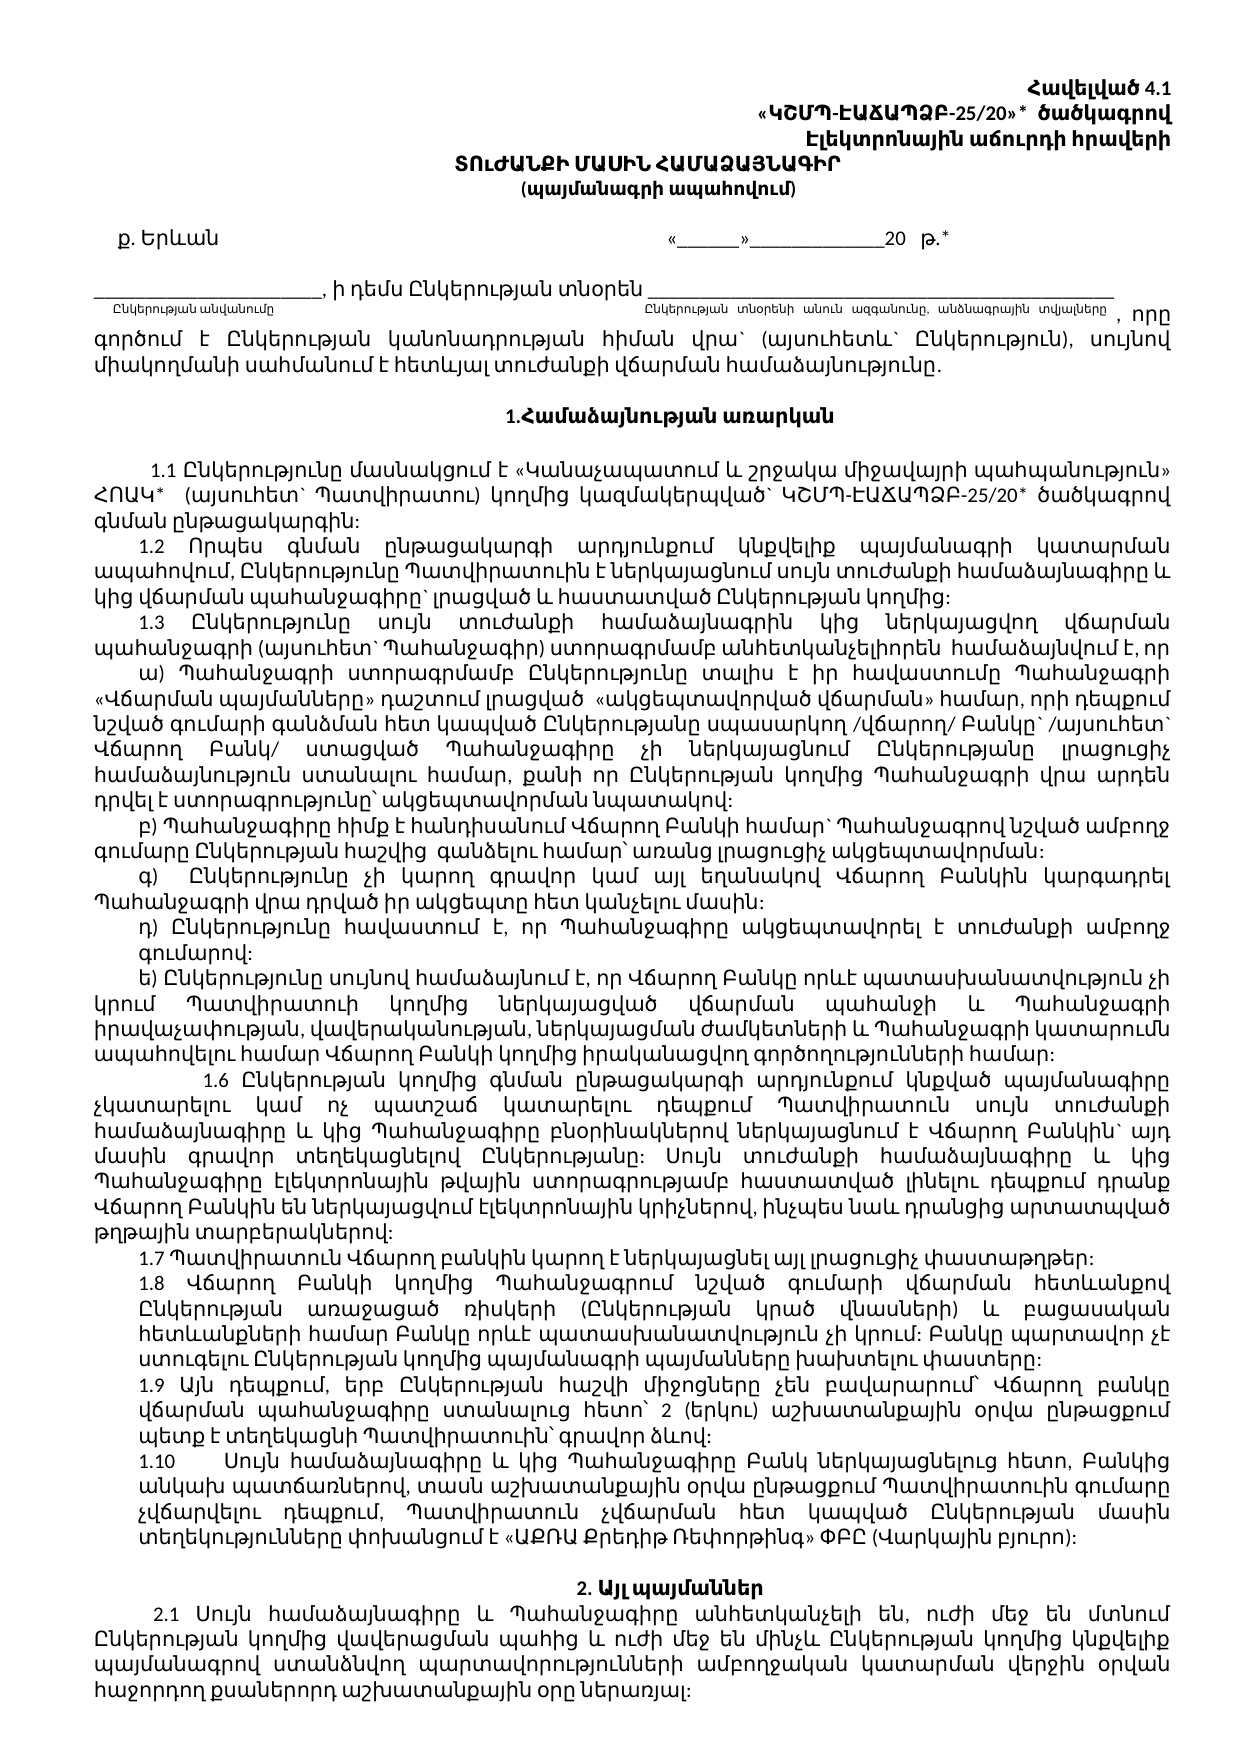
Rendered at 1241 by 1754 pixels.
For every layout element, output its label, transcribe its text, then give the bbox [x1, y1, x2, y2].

text Էլեկտրոնային աճուրդի հրավերի [94, 126, 1171, 151]
text դ) Ընկերությունը հավաստում է, որ Պահանջագիրը ակցեպտավորել է տուժանքի ամբողջ գումարով: [138, 914, 1171, 965]
text 1.3 Ընկերությունը սույն տուժանքի համաձայնագրին կից ներկայացվող վճարման պահանջագրի (այսուհետ` Պահանջագիր) ստորագրմամբ անհետկանչելիորեն համաձայնվում է, որ [94, 609, 1171, 660]
text 2.1 Սույն համաձայնագիրը և Պահանջագիրը անհետկանչելի են, ուժի մեջ են մտնում Ընկերության կողմից վավերացման պահից և ուժի մեջ են մինչև Ընկերության կողմից կնքվելիք պայմանագրով ստանձնվող պարտավորությունների ամբողջական կատարման վերջին օրվան հաջորդող քսաներորդ աշխատանքային օրը ներառյալ: [94, 1601, 1171, 1702]
text ք. Երևան «______»_____________20 թ.* [94, 225, 1171, 250]
text ՏՈւԺԱՆՔԻ ՄԱՍԻՆ ՀԱՄԱՁԱՅՆԱԳԻՐ [94, 151, 1171, 177]
text ա) Պահանջագրի ստորագրմամբ Ընկերությունը տալիս է իր հավաստումը Պահանջագրի «Վճարման պայմանները» դաշտում լրացված «ակցեպտավորված վճարման» համար, որի դեպքում նշված գումարի գանձման հետ կապված Ընկերությանը սպասարկող /վճարող/ Բանկը` /այսուհետ` Վճարող Բանկ/ ստացված Պահանջագիրը չի ներկայացնում Ընկերությանը լրացուցիչ համաձայնություն ստանալու համար, քանի որ Ընկերության կողմից Պահանջագրի վրա արդեն դրվել է ստորագրությունը՝ ակցեպտավորման նպատակով: [94, 660, 1171, 813]
text 1.1 Ընկերությունը մասնակցում է «Կանաչապատում և շրջակա միջավայրի պահպանություն» ՀՈԱԿ* (այսուհետ` Պատվիրատու) կողմից կազմակերպված` ԿՇՄՊ-ԷԱՃԱՊՁԲ-25/20* ծածկագրով գնման ընթացակարգին: [94, 457, 1171, 533]
text 2. Այլ պայմաններ [169, 1575, 1171, 1601]
text Հավելված 4.1 [94, 75, 1171, 100]
text Ընկերության անվանումը Ընկերության տնօրենի անուն ազգանունը, անձնագրային տվյալները , որը գործում է Ընկերության կանոնադրության հիման վրա` (այսուհետև` Ընկերություն), սույնով միակողմանի սահմանում է հետևյալ տուժանքի վճարման համաձայնությունը. [94, 301, 1171, 377]
text 1.10 Սույն համաձայնագիրը և կից Պահանջագիրը Բանկ ներկայացնելուց հետո, Բանկից անկախ պատճառներով, տասն աշխատանքային օրվա ընթացքում Պատվիրատուին գումարը չվճարվելու դեպքում, Պատվիրատուն չվճարման հետ կապված Ընկերության մասին տեղեկությունները փոխանցում է «ԱՔՌԱ Քրեդիթ Ռեփորթինգ» ՓԲԸ (Վարկային բյուրո): [138, 1448, 1171, 1550]
text բ) Պահանջագիրը հիմք է հանդիսանում Վճարող Բանկի համար` Պահանջագրով նշված ամբողջ գումարը Ընկերության հաշվից գանձելու համար՝ առանց լրացուցիչ ակցեպտավորման: [94, 813, 1171, 864]
text ե) Ընկերությունը սույնով համաձայնում է, որ Վճարող Բանկը որևէ պատասխանատվություն չի կրում Պատվիրատուի կողմից ներկայացված վճարման պահանջի և Պահանջագրի իրավաչափության, վավերականության, ներկայացման ժամկետների և Պահանջագրի կատարումն ապահովելու համար Վճարող Բանկի կողմից իրականացվող գործողությունների համար: [94, 965, 1171, 1067]
text 1.7 Պատվիրատուն Վճարող բանկին կարող է ներկայացնել այլ լրացուցիչ փաստաթղթեր: [138, 1245, 1171, 1270]
text 1.8 Վճարող Բանկի կողմից Պահանջագրում նշված գումարի վճարման հետևանքով Ընկերության առաջացած ռիսկերի (Ընկերության կրած վնասների) և բացասական հետևանքների համար Բանկը որևէ պատասխանատվություն չի կրում: Բանկը պարտավոր չէ ստուգելու Ընկերության կողմից պայմանագրի պայմանները խախտելու փաստերը: [138, 1270, 1171, 1372]
text «ԿՇՄՊ-ԷԱՃԱՊՁԲ-25/20»* ծածկագրով [94, 100, 1171, 126]
text գ) Ընկերությունը չի կարող գրավոր կամ այլ եղանակով Վճարող Բանկին կարգադրել Պահանջագրի վրա դրված իր ակցեպտը հետ կանչելու մասին: [94, 864, 1171, 914]
text 1.6 Ընկերության կողմից գնման ընթացակարգի արդյունքում կնքված պայմանագիրը չկատարելու կամ ոչ պատշաճ կատարելու դեպքում Պատվիրատուն սույն տուժանքի համաձայնագիրը և կից Պահանջագիրը բնօրինակներով ներկայացնում է Վճարող Բանկին` այդ մասին գրավոր տեղեկացնելով Ընկերությանը: Սույն տուժանքի համաձայնագիրը և կից Պահանջագիրը էլեկտրոնային թվային ստորագրությամբ հաստատված լինելու դեպքում դրանք Վճարող Բանկին են ներկայացվում էլեկտրոնային կրիչներով, ինչպես նաև դրանցից արտատպված թղթային տարբերակներով: [94, 1067, 1171, 1245]
text 1.9 Այն դեպքում, երբ Ընկերության հաշվի միջոցները չեն բավարարում՝ Վճարող բանկը վճարման պահանջագիրը ստանալուց հետո՝ 2 (երկու) աշխատանքային օրվա ընթացքում պետք է տեղեկացնի Պատվիրատուին՝ գրավոր ձևով: [138, 1372, 1171, 1448]
text ______________________, ի դեմս Ընկերության տնօրեն _____________________________________________ [94, 276, 1171, 301]
text 1.2 Որպես գնման ընթացակարգի արդյունքում կնքվելիք պայմանագրի կատարման ապահովում, Ընկերությունը Պատվիրատուին է ներկայացնում սույն տուժանքի համաձայնագիրը և կից վճարման պահանջագիրը` լրացված և հաստատված Ընկերության կողմից: [94, 533, 1171, 609]
text 1.Համաձայնության առարկան [169, 403, 1171, 428]
text (պայմանագրի ապահովում) [94, 177, 1171, 199]
